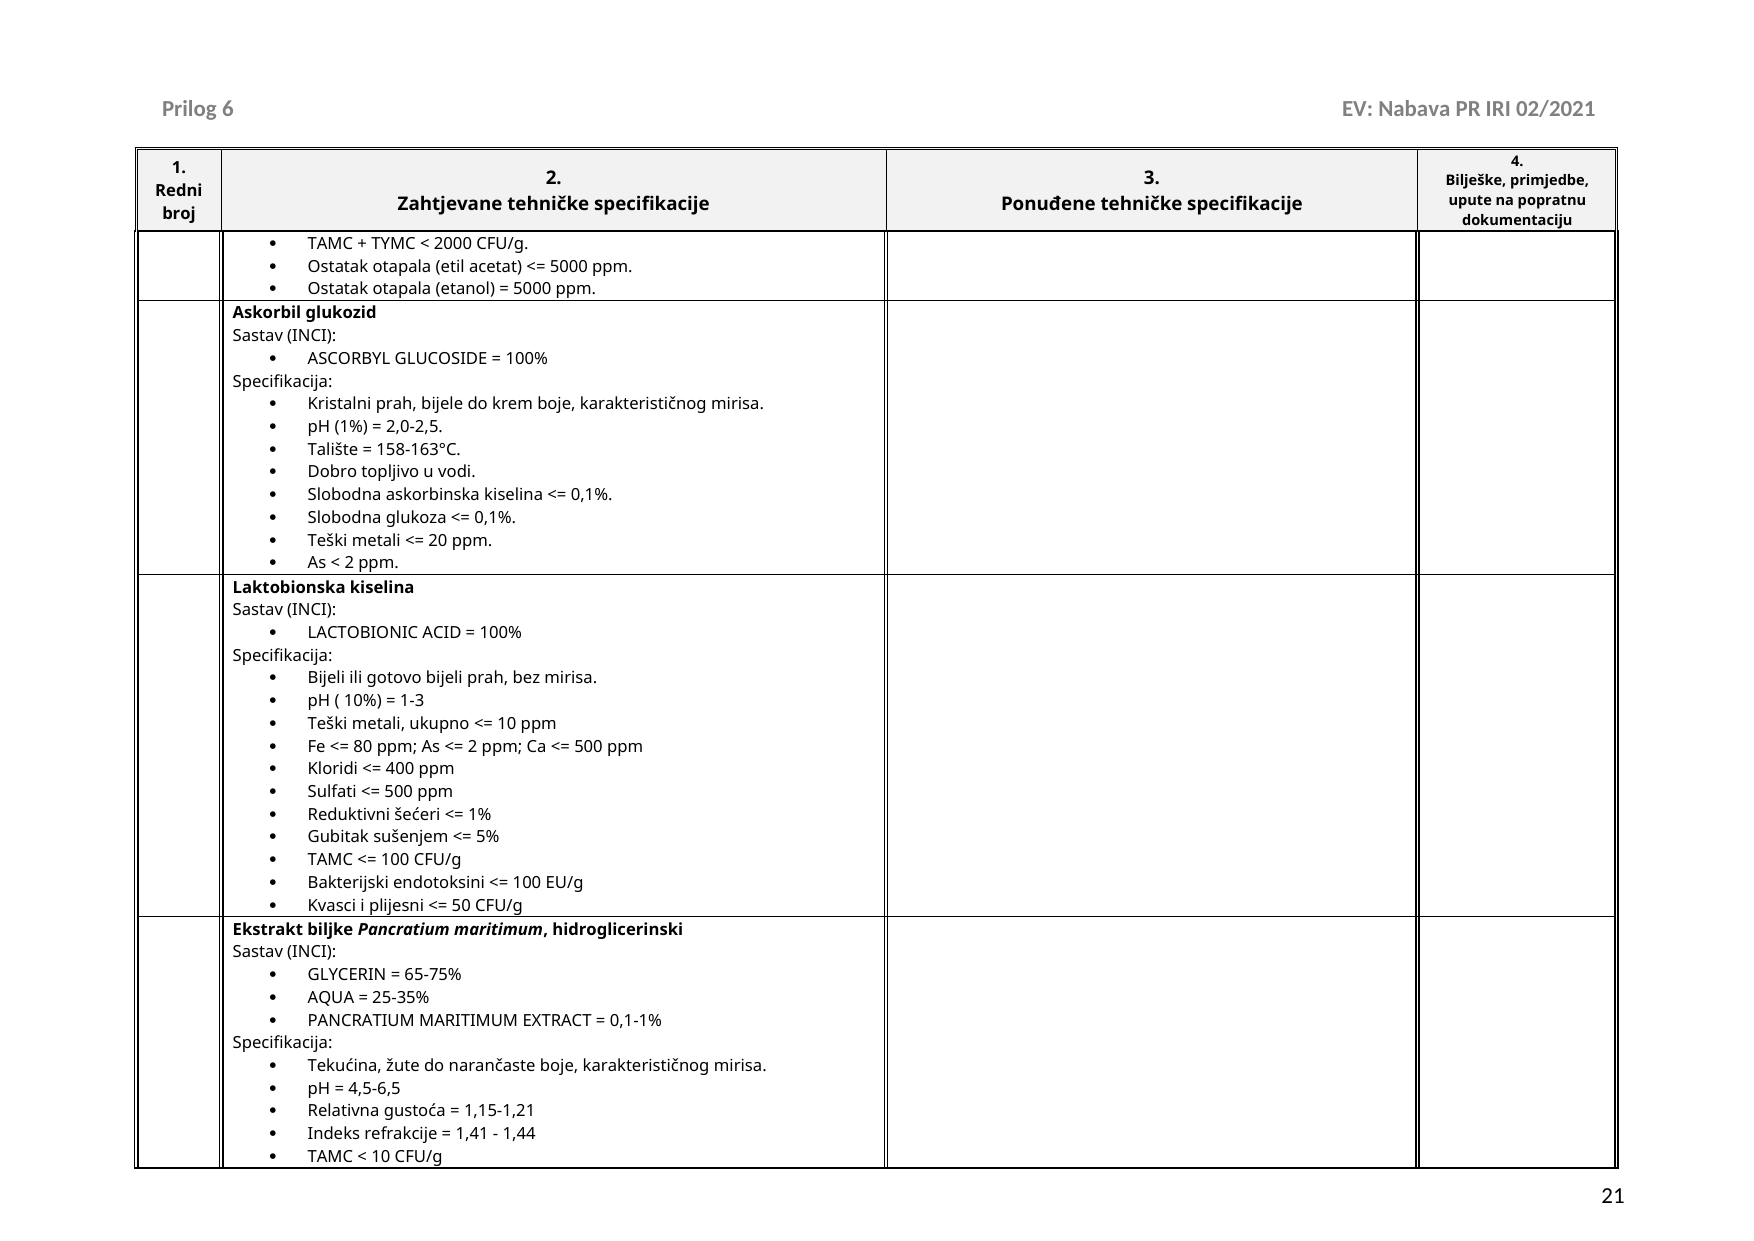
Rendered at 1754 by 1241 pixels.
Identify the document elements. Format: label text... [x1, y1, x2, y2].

table_cell [139, 917, 219, 1167]
table_cell Laktobionska kiselina Sastav (INCI): LACTOBIONIC ACID = 100% Specifikacija: Bijeli ili gotovo bijeli prah, bez mirisa. pH ( 10%) = 1-3 Teški metali, ukupno <= 10 ppm Fe <= 80 ppm; As <= 2 ppm; Ca <= 500 ppm Kloridi <= 400 ppm Sulfati <= 500 ppm Reduktivni šećeri <= 1% Gubitak sušenjem <= 5% TAMC <= 100 CFU/g Bakterijski endotoksini <= 100 EU/g Kvasci i plijesni <= 50 CFU/g [224, 575, 884, 916]
table_cell [139, 575, 219, 916]
table_header 4. Bilješke, primjedbe, upute na popratnu dokumentaciju [1418, 150, 1615, 230]
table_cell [224, 917, 884, 1167]
table_cell [1420, 301, 1614, 574]
table_cell [888, 232, 1415, 299]
table_cell [1420, 917, 1614, 1167]
table_cell [888, 917, 1415, 1167]
table_header 2. Zahtjevane tehničke specifikacije [222, 150, 886, 230]
table_header 1. Redni broj [138, 150, 221, 230]
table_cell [224, 232, 884, 299]
table_cell [139, 232, 219, 299]
table_cell [1420, 575, 1614, 916]
table_cell [139, 301, 219, 574]
table_cell Askorbil glukozid Sastav (INCI): ASCORBYL GLUCOSIDE = 100% Specifikacija: Kristalni prah, bijele do krem boje, karakterističnog mirisa. pH (1%) = 2,0-2,5. Talište = 158-163°C. Dobro topljivo u vodi. Slobodna askorbinska kiselina <= 0,1%. Slobodna glukoza <= 0,1%. Teški metali <= 20 ppm. As < 2 ppm. [224, 301, 884, 574]
table_cell [888, 301, 1415, 574]
table_header 3. Ponuđene tehničke specifikacije [887, 150, 1417, 230]
table_cell [1420, 232, 1614, 299]
table_cell [888, 575, 1415, 916]
